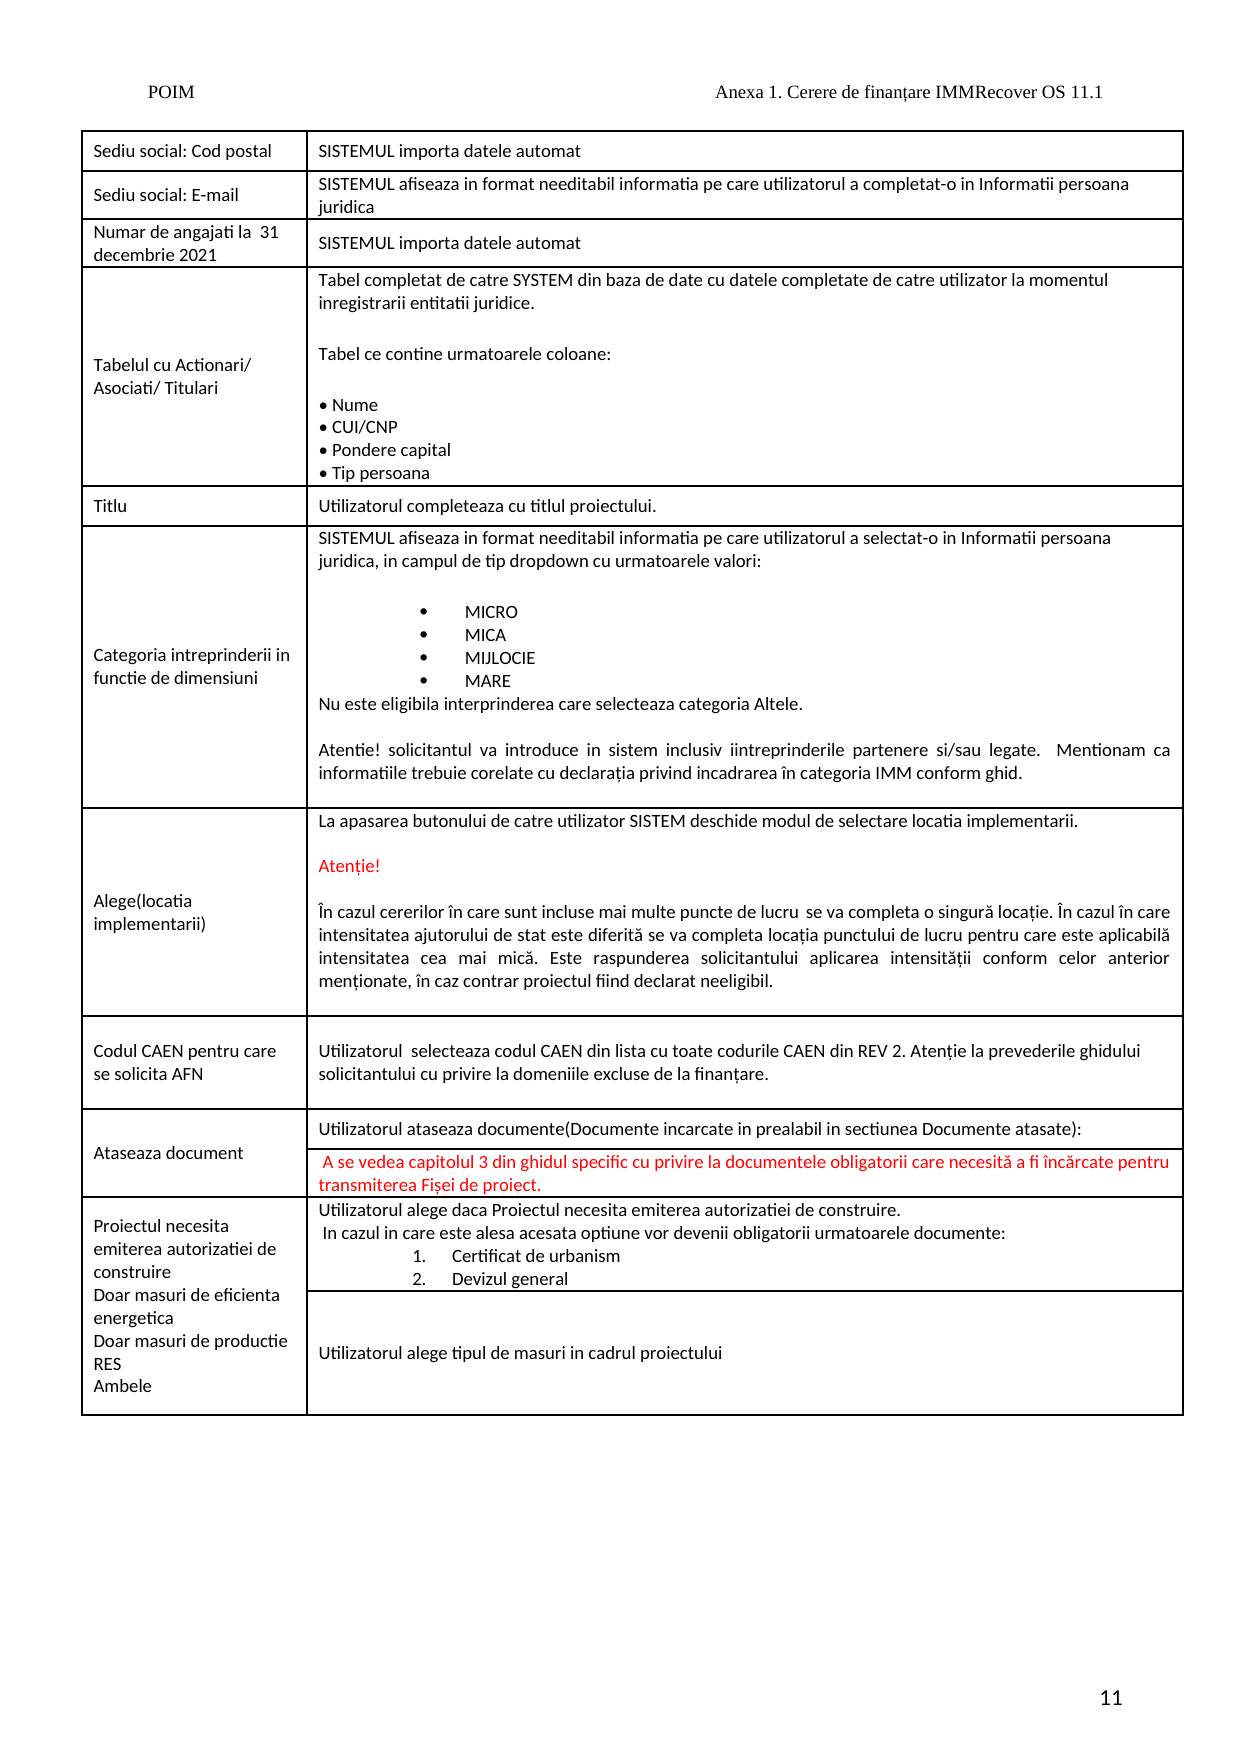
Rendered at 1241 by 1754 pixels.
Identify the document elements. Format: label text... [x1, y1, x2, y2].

table_cell Ataseaza document [83, 1110, 306, 1196]
table_cell Titlu [83, 487, 306, 524]
table_cell Utilizatorul completeaza cu titlul proiectului. [308, 487, 1182, 524]
table_cell Utilizatorul ataseaza documente(Documente incarcate in prealabil in sectiunea Documente atasate): [308, 1110, 1182, 1148]
table_cell Tabelul cu Actionari/ Asociati/ Titulari [83, 268, 306, 484]
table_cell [308, 132, 1182, 170]
table_cell Utilizatorul selecteaza codul CAEN din lista cu toate codurile CAEN din REV 2. Atenție la prevederile ghidului solicitantului cu privire la domeniile excluse de la finanțare. [308, 1017, 1182, 1108]
table_cell Alege(locatia implementarii) [83, 809, 306, 1015]
table_cell SISTEMUL afiseaza in format needitabil informatia pe care utilizatorul a selectat-o in Informatii persoana juridica, in campul de tip dropdown cu urmatoarele valori:  MICRO  MICA  MIJLOCIE  MARE Nu este eligibila interprinderea care selecteaza categoria Altele. Atentie! solicitantul va introduce in sistem inclusiv iintreprinderile partenere si/sau legate. Mentionam ca informatiile trebuie corelate cu declarația privind incadrarea în categoria IMM conform ghid. [308, 527, 1182, 807]
table_cell Numar de angajati la 31 decembrie 2021 [83, 220, 306, 266]
table_cell Proiectul necesita emiterea autorizatiei de construire Doar masuri de eficienta energetica Doar masuri de productie RES Ambele [83, 1198, 306, 1414]
table_cell SISTEMUL importa datele automat [308, 220, 1182, 266]
table_cell Tabel completat de catre SYSTEM din baza de date cu datele completate de catre utilizator la momentul inregistrarii entitatii juridice. Tabel ce contine urmatoarele coloane: • Nume • CUI/CNP • Pondere capital • Tip persoana [308, 268, 1182, 484]
table_cell A se vedea capitolul 3 din ghidul specific cu privire la documentele obligatorii care necesită a fi încărcate pentru transmiterea Fișei de proiect. [308, 1150, 1182, 1196]
table_cell SISTEMUL afiseaza in format needitabil informatia pe care utilizatorul a completat-o in Informatii persoana juridica [308, 172, 1182, 218]
table_cell Codul CAEN pentru care se solicita AFN [83, 1017, 306, 1108]
table_cell Categoria intreprinderii in functie de dimensiuni [83, 527, 306, 807]
table_cell Utilizatorul alege daca Proiectul necesita emiterea autorizatiei de construire. In cazul in care este alesa acesata optiune vor devenii obligatorii urmatoarele documente: 1. Certificat de urbanism 2. Devizul general [308, 1198, 1182, 1290]
table_cell Utilizatorul alege tipul de masuri in cadrul proiectului [308, 1292, 1182, 1414]
table_cell Sediu social: E-mail [83, 172, 306, 218]
table_cell La apasarea butonului de catre utilizator SISTEM deschide modul de selectare locatia implementarii. Atenție! În cazul cererilor în care sunt incluse mai multe puncte de lucru se va completa o singură locație. În cazul în care intensitatea ajutorului de stat este diferită se va completa locația punctului de lucru pentru care este aplicabilă intensitatea cea mai mică. Este raspunderea solicitantului aplicarea intensității conform celor anterior menționate, în caz contrar proiectul fiind declarat neeligibil. [308, 809, 1182, 1015]
table_cell Sediu social: Cod postal [83, 132, 306, 170]
